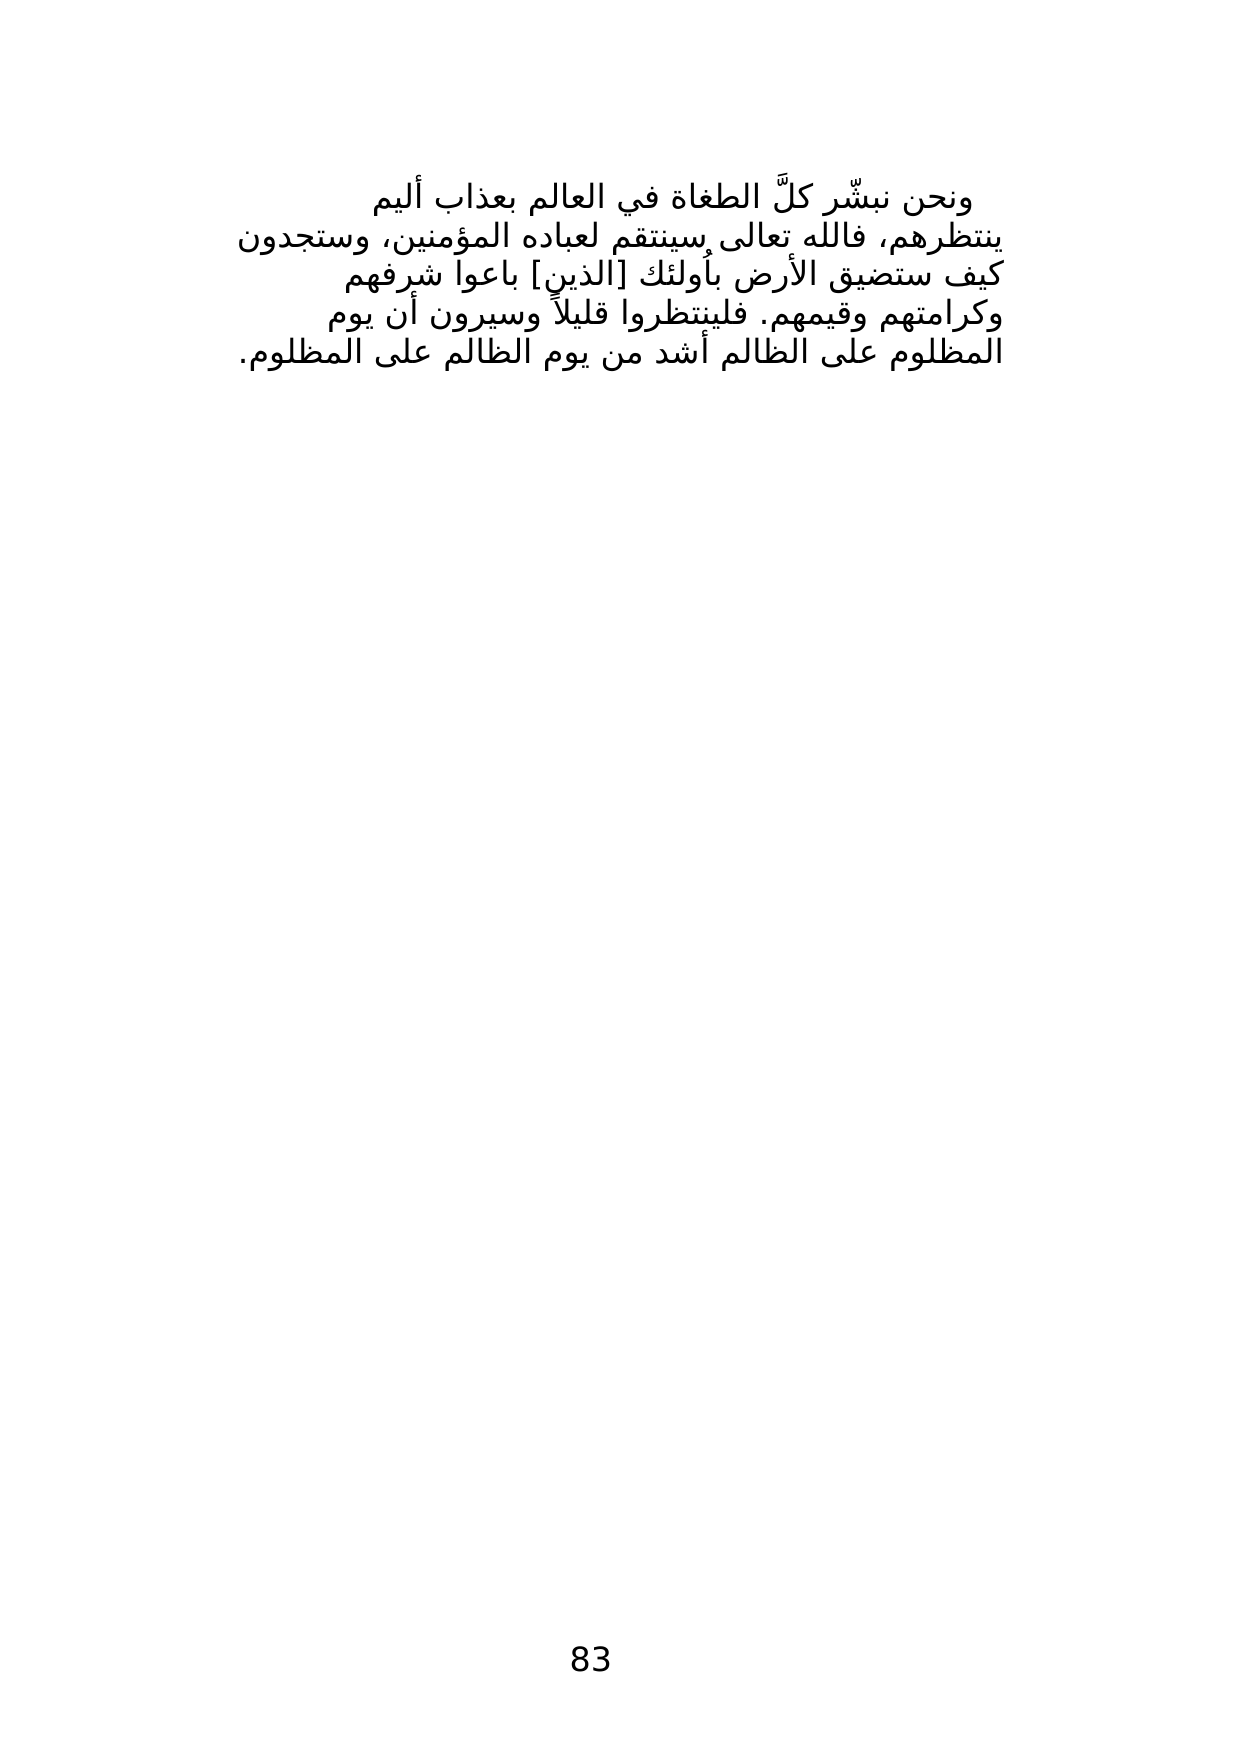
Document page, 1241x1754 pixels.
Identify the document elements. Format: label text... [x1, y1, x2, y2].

text ونحن نبشّر كلَّ الطغاة في العالم بعذاب أليم ينتظرهم، فالله تعالى سينتقم لعباده المؤمنين، وستجدون كيف ستضيق الأرض باُولئك [الذين] باعوا شرفهم وكرامتهم وقيمهم. فلينتظروا قليلاً وسيرون أن يوم المظلوم على الظالم أشد من يوم الظالم على المظلوم. [236, 177, 1004, 371]
